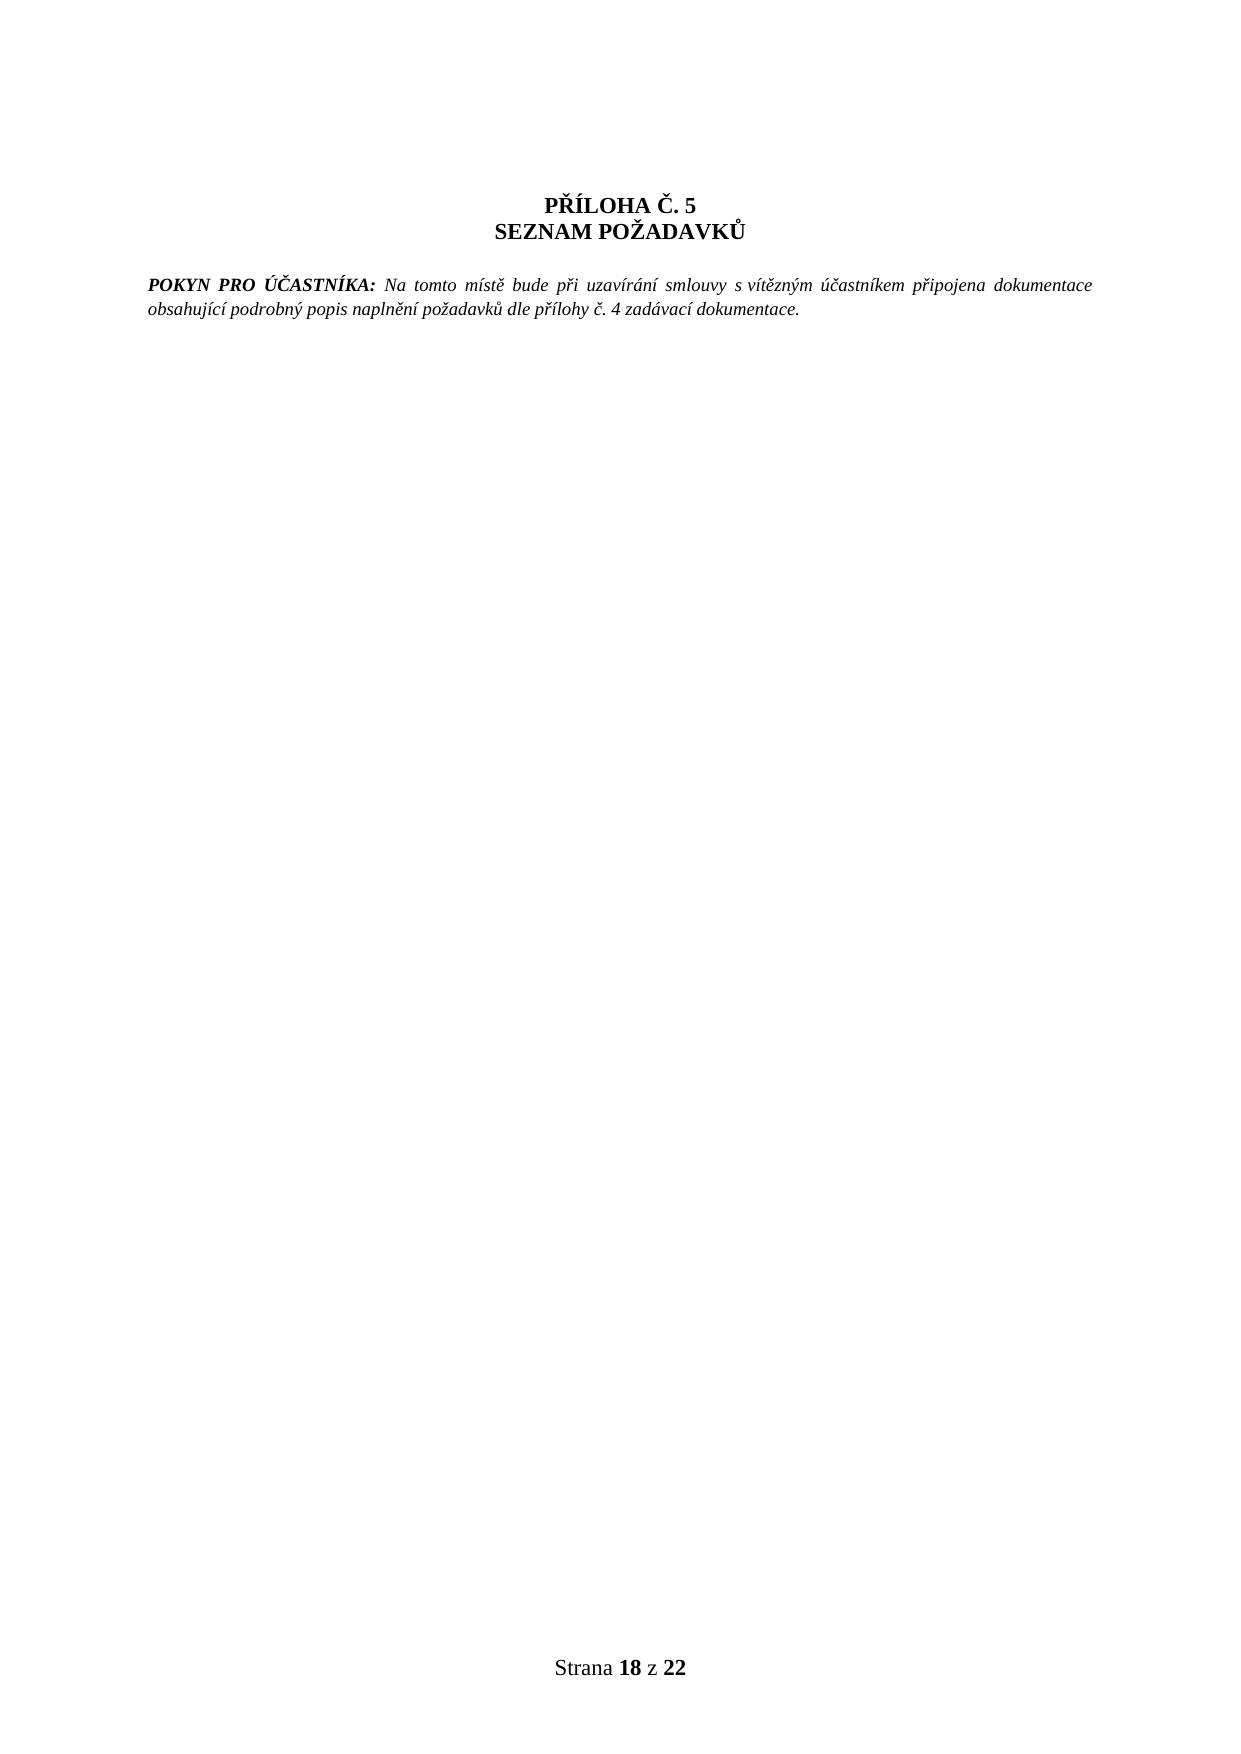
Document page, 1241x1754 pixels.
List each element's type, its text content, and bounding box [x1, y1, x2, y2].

title PŘÍLOHA Č. 5 [148, 192, 1093, 218]
title SEZNAM POŽADAVKŮ [148, 218, 1093, 245]
text POKYN PRO ÚČASTNÍKA: Na tomto místě bude při uzavírání smlouvy s vítězným účastníkem připojena dokumentace obsahující podrobný popis naplnění požadavků dle přílohy č. 4 zadávací dokumentace. [148, 273, 1093, 320]
